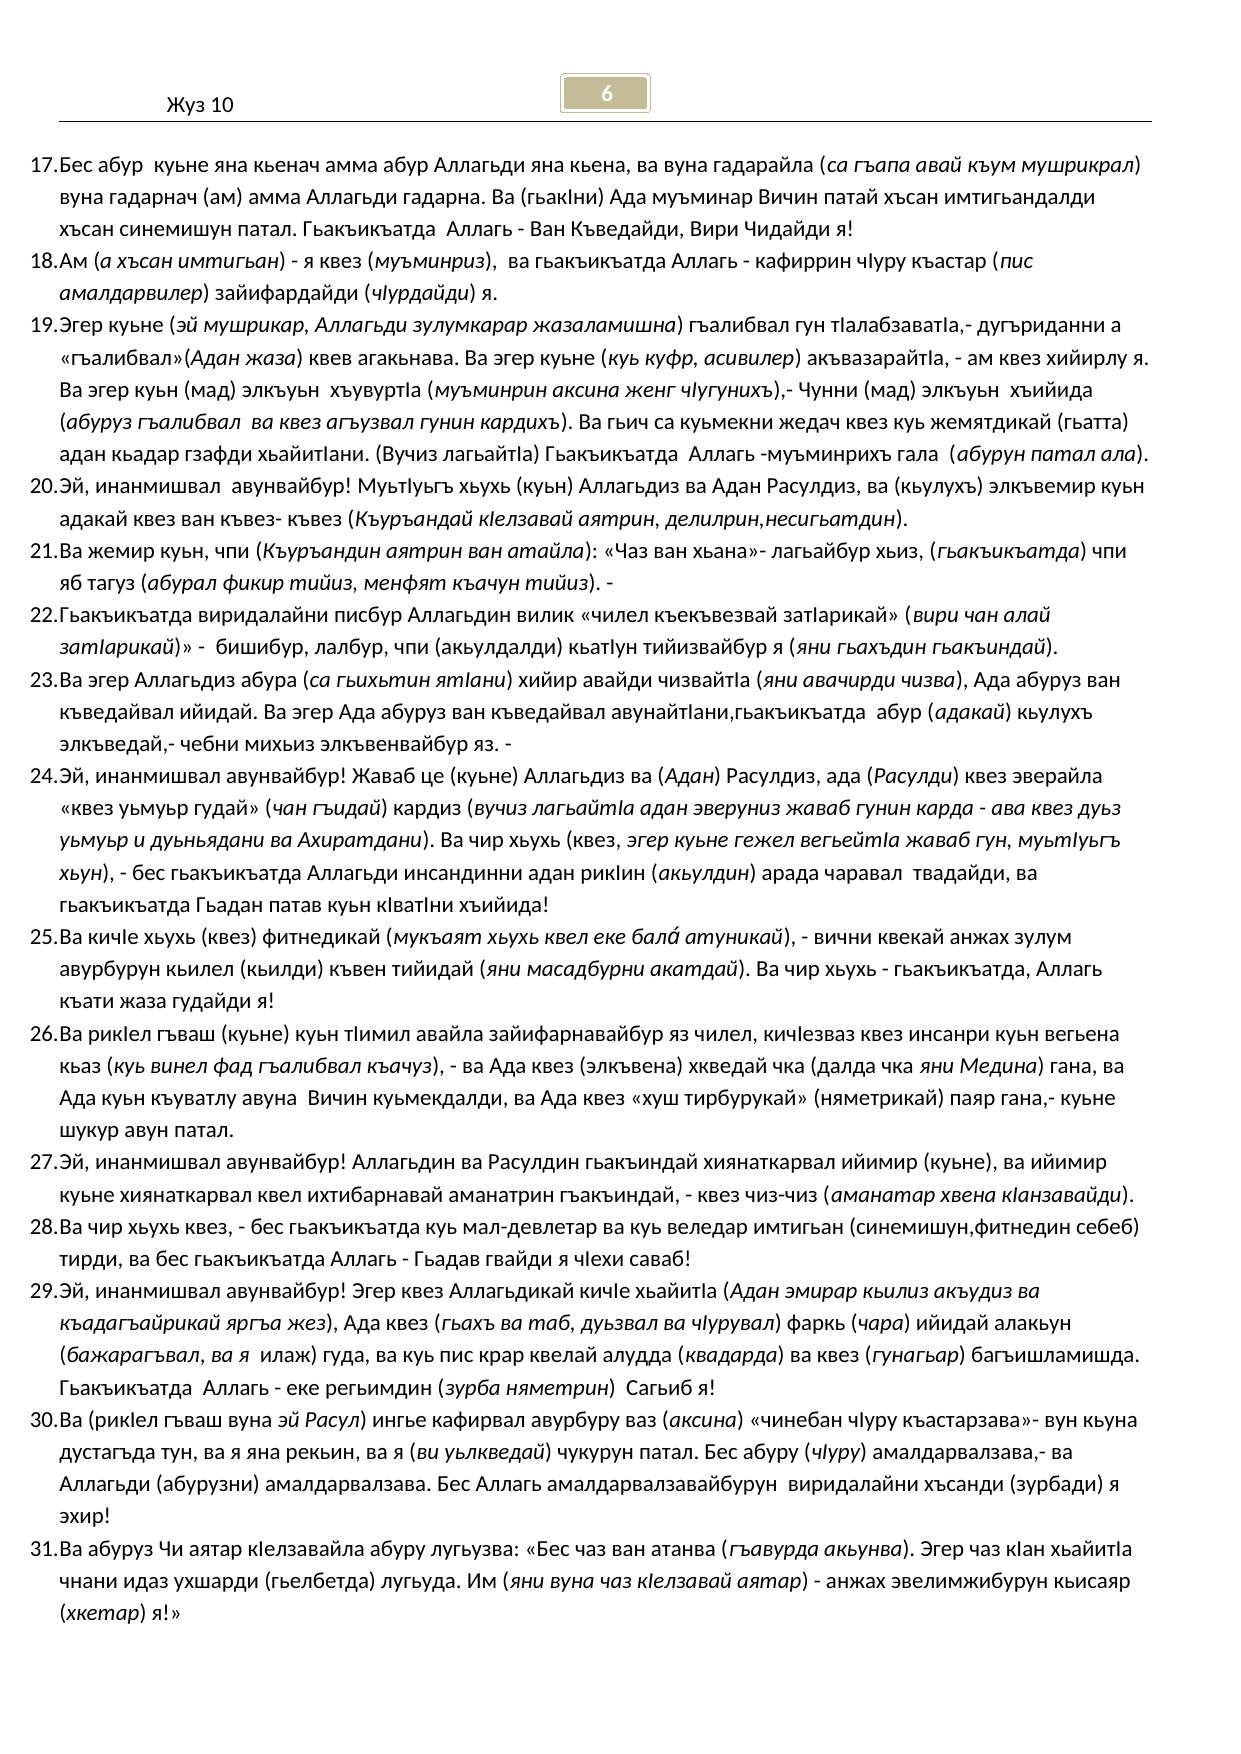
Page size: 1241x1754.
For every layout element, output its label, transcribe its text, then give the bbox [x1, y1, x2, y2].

list Ва абуруз Чи аятар кIелзавайла абуру лугьузва: «Бес чаз ван атанва (гъавурда акьунва). Эгер чаз кIан хьайитIа чнани идаз ухшарди (гьелбетда) лугьуда. Им (яни вуна чаз кIелзавай аятар) - анжах эвелимжибурун кьисаяр (хкетар) я!» [29, 1534, 1152, 1626]
list Ва чир хьухь квез, - бес гьакъикъатда куь мал-девлетар ва куь веледар имтигьан (синемишун,фитнедин себеб) тирди, ва бес гьакъикъатда Аллагь - Гьадав гвайди я чIехи саваб! [29, 1212, 1152, 1272]
list Ам (а хъсан имтигьан) - я квез (муъминриз), ва гьакъикъатда Аллагь - кафиррин чIуру къастар (пис амалдарвилер) зайифардайди (чIурдайди) я. [29, 246, 1152, 306]
list Гьакъикъатда виридалайни писбур Аллагьдин вилик «чилел къекъвезвай затIарикай» (вири чан алай затIарикай)» - бишибур, лалбур, чпи (акьулдалди) кьатIун тийизвайбур я (яни гьахъдин гьакъиндай). [29, 600, 1152, 661]
list Эй, инанмишвал авунвайбур! Эгер квез Аллагьдикай кичIе хьайитIа (Адан эмирар кьилиз акъудиз ва къадагъайрикай яргъа жез), Ада квез (гьахъ ва таб, дуьзвал ва чIурувал) фаркь (чара) ийидай алакьун (бажарагъвал, ва я илаж) гуда, ва куь пис крар квелай алудда (квадарда) ва квез (гунагьар) багъишламишда. Гьакъикъатда Аллагь - еке регьимдин (зурба няметрин) Сагьиб я! [29, 1276, 1152, 1401]
list Эй, инанмишвал авунвайбур! Жаваб це (куьне) Аллагьдиз ва (Адан) Расулдиз, ада (Расулди) квез эверайла «квез уьмуьр гудай» (чан гъидай) кардиз (вучиз лагьайтIа адан эверуниз жаваб гунин карда - ава квез дуьз уьмуьр и дуьньядани ва Ахиратдани). Ва чир хьухь (квез, эгер куьне гежел вегьейтIа жаваб гун, муьтIуьгъ хьун), - бес гьакъикъатда Аллагьди инсандинни адан рикIин (акьулдин) арада чаравал твадайди, ва гьакъикъатда Гьадан патав куьн кIватIни хъийида! [29, 761, 1152, 918]
list Эй, инанмишвал авунвайбур! Аллагьдин ва Расулдин гьакъиндай хиянаткарвал ийимир (куьне), ва ийимир куьне хиянаткарвал квел ихтибарнавай аманатрин гъакъиндай, - квез чиз-чиз (аманатар хвена кIанзавайди). [29, 1147, 1152, 1208]
list Ва жемир куьн, чпи (Къуръандин аятрин ван атайла): «Чаз ван хьана»- лагьайбур хьиз, (гьакъикъатда) чпи яб тагуз (абурал фикир тийиз, менфят къачун тийиз). - [29, 536, 1152, 596]
list Эгер куьне (эй мушрикар, Аллагьди зулумкарар жазаламишна) гъалибвал гун тIалабзаватIа,- дугъриданни а «гъалибвал»(Адан жаза) квев агакьнава. Ва эгер куьне (куь куфр, асивилер) акъвазарайтIа, - ам квез хийирлу я. Ва эгер куьн (мад) элкъуьн хъувуртIа (муъминрин аксина женг чIугунихъ),- Чунни (мад) элкъуьн хъийида (абуруз гъалибвал ва квез агъузвал гунин кардихъ). Ва гьич са куьмекни жедач квез куь жемятдикай (гьатта) адан кьадар гзафди хьайитIани. (Вучиз лагьайтIа) Гьакъикъатда Аллагь -муъминрихъ гала (абурун патал ала). [29, 311, 1152, 467]
list Бес абур куьне яна кьенач амма абур Аллагьди яна кьена, ва вуна гадарайла (са гъапа авай къум мушрикрал) вуна гадарнач (ам) амма Аллагьди гадарна. Ва (гьакIни) Ада муъминар Вичин патай хъсан имтигьандалди хъсан синемишун патал. Гьакъикъатда Аллагь - Ван Къведайди, Вири Чидайди я! [29, 150, 1152, 242]
list Ва эгер Аллагьдиз абура (са гьихьтин ятIани) хийир авайди чизвайтIа (яни авачирди чизва), Ада абуруз ван къведайвал ийидай. Ва эгер Ада абуруз ван къведайвал авунайтIани,гьакъикъатда абур (адакай) кьулухъ элкъведай,- чебни михьиз элкъвенвайбур яз. - [29, 665, 1152, 757]
list Ва (рикIел гъваш вуна эй Расул) ингье кафирвал авурбуру ваз (аксина) «чинебан чIуру къастарзава»- вун кьуна дустагъда тун, ва я яна рекьин, ва я (ви уьлкведай) чукурун патал. Бес абуру (чIуру) амалдарвалзава,- ва Аллагьди (абурузни) амалдарвалзава. Бес Аллагь амалдарвалзавайбурун виридалайни хъсанди (зурбади) я эхир! [29, 1405, 1152, 1529]
list Ва кичIе хьухь (квез) фитнедикай (мукъаят хьухь квел еке бала́ атуникай), - вични квекай анжах зулум авурбурун кьилел (кьилди) къвен тийидай (яни масадбурни акатдай). Ва чир хьухь - гьакъикъатда, Аллагь къати жаза гудайди я! [29, 922, 1152, 1014]
list Эй, инанмишвал авунвайбур! МуьтIуьгъ хьухь (куьн) Аллагьдиз ва Адан Расулдиз, ва (кьулухъ) элкъвемир куьн адакай квез ван къвез- къвез (Къуръандай кIелзавай аятрин, делилрин,несигьатдин). [29, 472, 1152, 532]
list Ва рикIел гъваш (куьне) куьн тIимил авайла зайифарнавайбур яз чилел, кичIезваз квез инсанри куьн вегьена кьаз (куь винел фад гъалибвал къачуз), - ва Ада квез (элкъвена) хкведай чка (далда чка яни Медина) гана, ва Ада куьн къуватлу авуна Вичин куьмекдалди, ва Ада квез «хуш тирбурукай» (няметрикай) паяр гана,- куьне шукур авун патал. [29, 1019, 1152, 1143]
